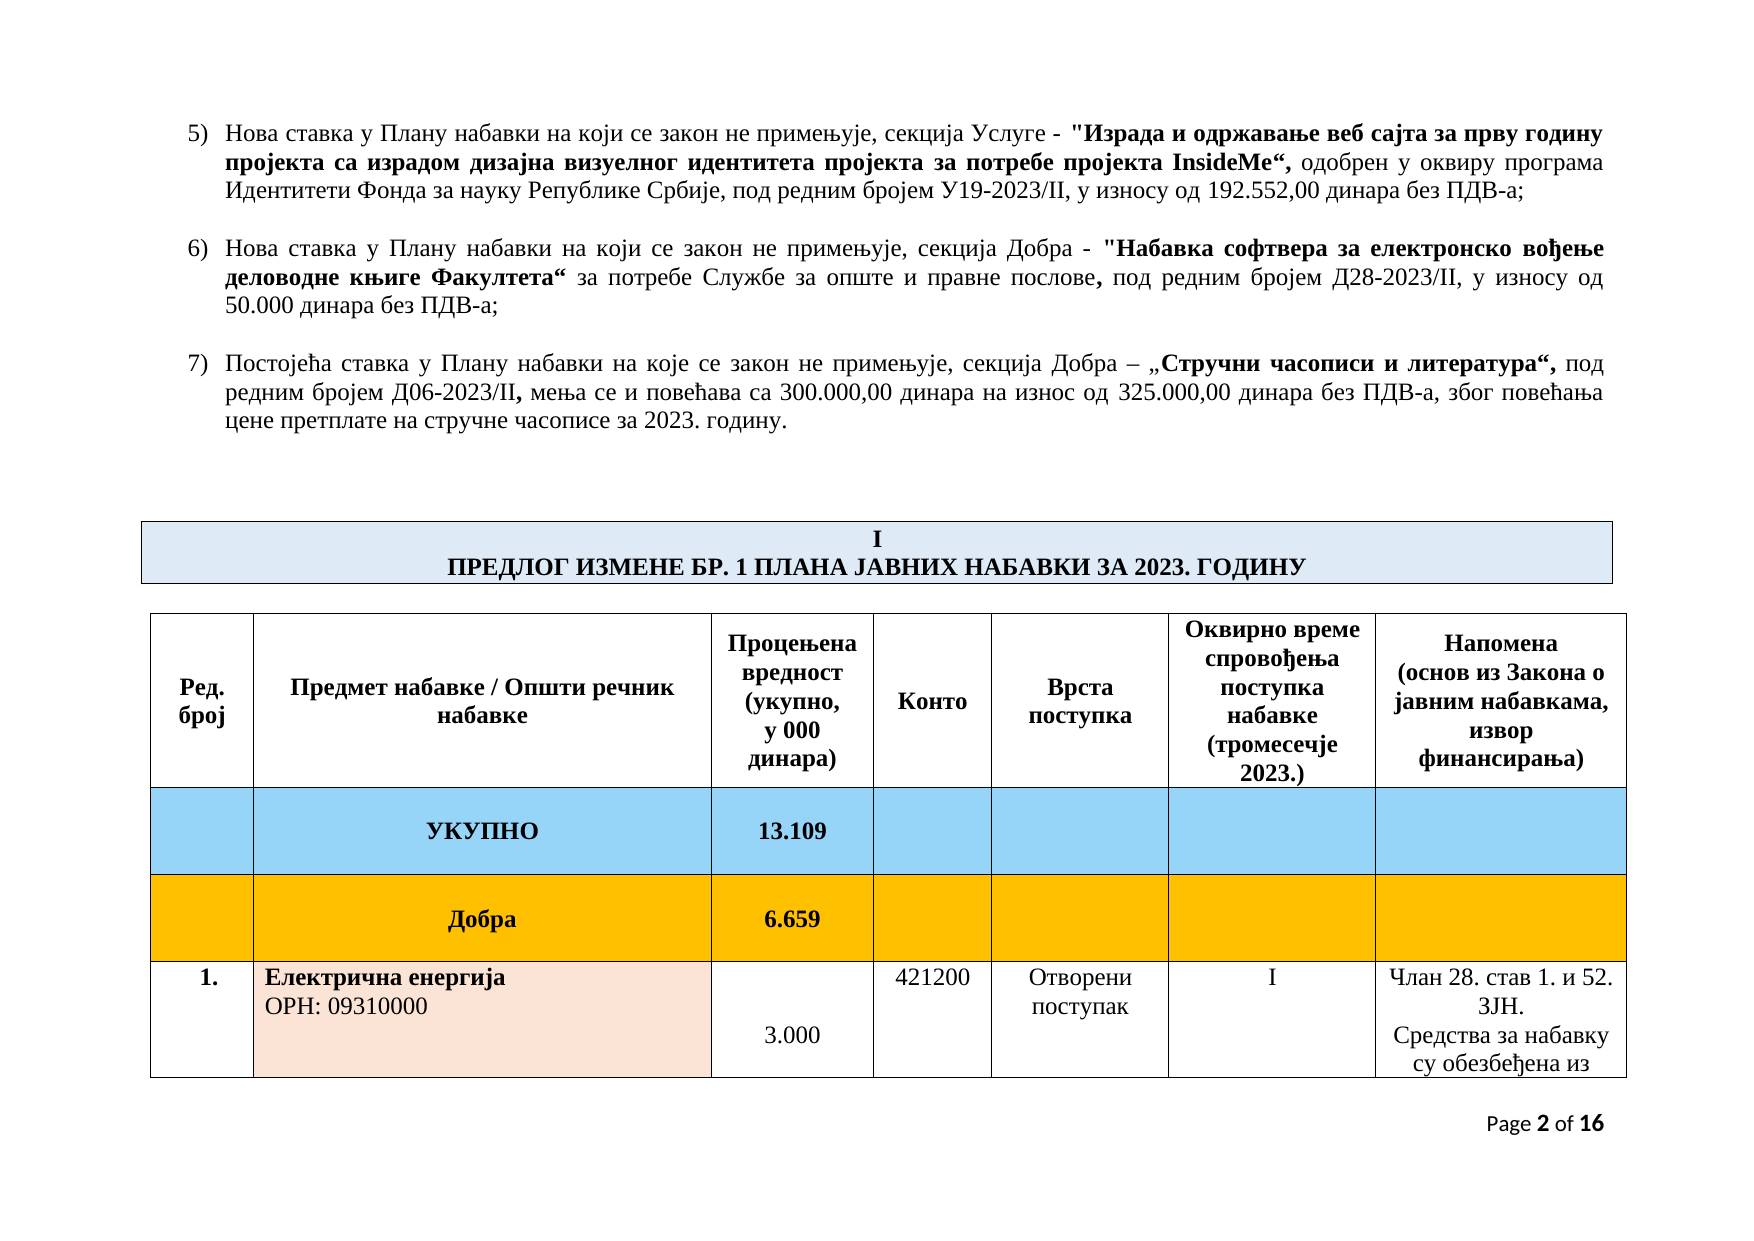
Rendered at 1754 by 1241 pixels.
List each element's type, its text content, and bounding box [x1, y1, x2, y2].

list Нова ставка у Плану набавки на који се закон не примењује, секција Услуге - "Израда и одржавање веб сајта за прву годину пројекта са израдом дизајна визуелног идентитета пројекта за потребе пројекта InsideMe“, одобрен у оквиру програма Идентитети Фонда за науку Републике Србије, под редним бројем У19-2023/II, у износу од 192.552,00 динара без ПДВ-а; [187, 118, 1604, 204]
text I [142, 522, 1612, 549]
text ПРЕДЛОГ ИЗМЕНЕ БР. 1 ПЛАНА ЈАВНИХ НАБАВКИ ЗА 2023. ГОДИНУ [142, 549, 1612, 583]
table_cell [1376, 875, 1626, 961]
table_header Напомена (основ из Закона о јавним набавкама, извор финансирања) [1376, 614, 1626, 787]
table_cell 6.659 [712, 875, 873, 961]
table_cell УКУПНО [254, 788, 711, 874]
table_cell 13.109 [712, 788, 873, 874]
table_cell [1376, 962, 1626, 1077]
table_cell 421200 [874, 962, 991, 1077]
table_header Оквирно време спровођења поступка набавке (тромесечје 2023.) [1169, 614, 1375, 787]
table_header Ред. број [151, 614, 253, 787]
table_cell [151, 788, 253, 874]
table_cell I [1169, 962, 1375, 1077]
table_cell [1169, 875, 1375, 961]
table_cell [874, 875, 991, 961]
table_cell [1169, 788, 1375, 874]
table_cell [151, 962, 253, 1077]
table_header Процењена вредност (укупно, у 000 динара) [712, 614, 873, 787]
table_cell [1376, 788, 1626, 874]
table_cell Отворени поступак [992, 962, 1168, 1077]
table_cell [992, 875, 1168, 961]
table_header Конто [874, 614, 991, 787]
table_cell [874, 788, 991, 874]
list Нова ставка у Плану набавки на који се закон не примењује, секција Добра - "Набавка софтвера за електронско вођење деловодне књиге Факултета“ за потребе Службе за опште и правне послове, под редним бројем Д28-2023/II, у износу од 50.000 динара без ПДВ-а; [187, 233, 1604, 319]
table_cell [712, 962, 873, 1077]
list Постојећа ставка у Плану набавки на које се закон не примењује, секција Добра – „Стручни часописи и литература“, под редним бројем Д06-2023/II, мења се и повећава са 300.000,00 динара на износ од 325.000,00 динара без ПДВ-а, због повећања цене претплате на стручне часописе за 2023. годину. [187, 348, 1604, 434]
table_cell [151, 875, 253, 961]
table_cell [254, 962, 711, 1077]
table_cell Добра [254, 875, 711, 961]
table_header Предмет набавке / Општи речник набавке [254, 614, 711, 787]
table_header Врста поступка [992, 614, 1168, 787]
table_cell [992, 788, 1168, 874]
